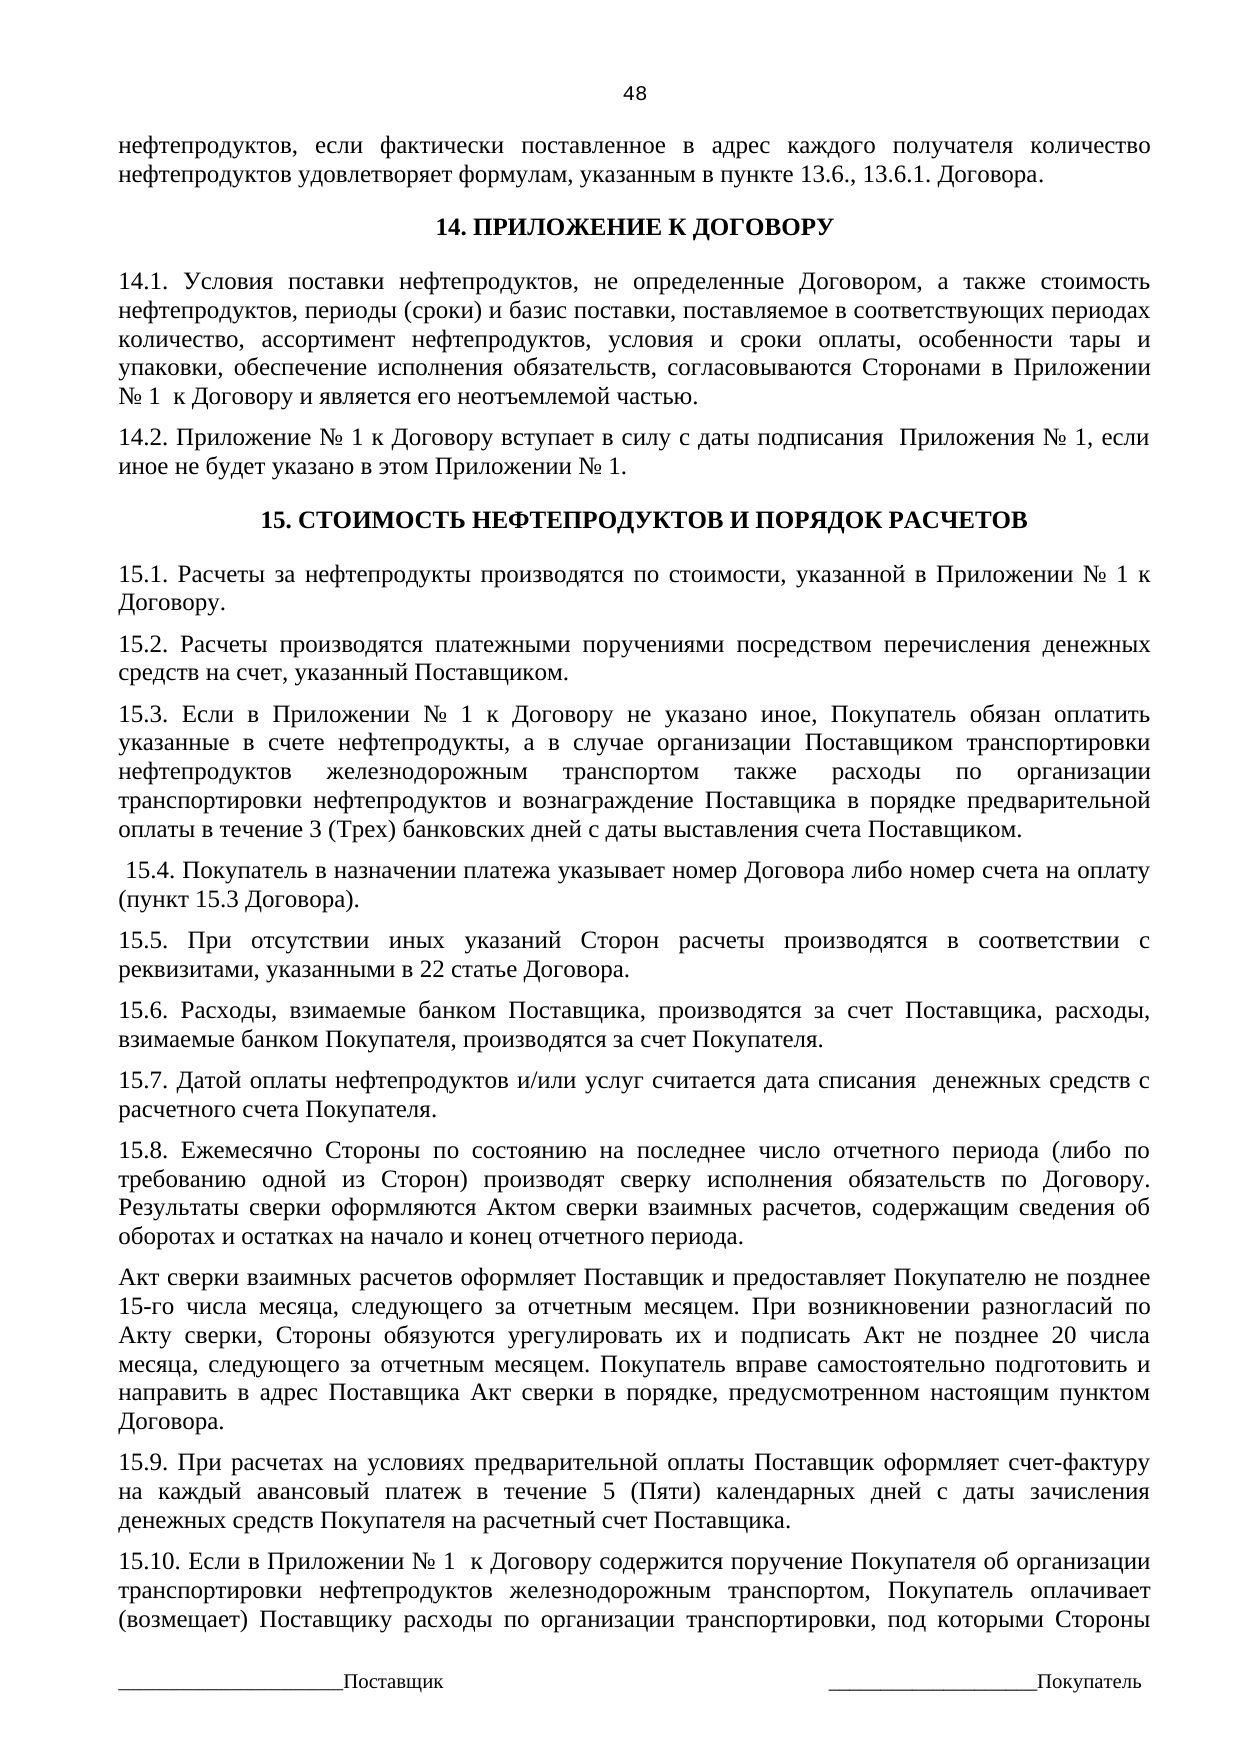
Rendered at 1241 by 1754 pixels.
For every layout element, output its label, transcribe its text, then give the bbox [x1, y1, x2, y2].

text 15.5. При отсутствии иных указаний Сторон расчеты производятся в соответствии с реквизитами, указанными в 22 статье Договора. [118, 925, 1152, 982]
text 15.8. Ежемесячно Стороны по состоянию на последнее число отчетного периода (либо по требованию одной из Сторон) производят сверку исполнения обязательств по Договору. Результаты сверки оформляются Актом сверки взаимных расчетов, содержащим сведения об оборотах и остатках на начало и конец отчетного периода. [118, 1135, 1152, 1250]
text Акт сверки взаимных расчетов оформляет Поставщик и предоставляет Покупателю не позднее 15-го числа месяца, следующего за отчетным месяцем. При возникновении разногласий по Акту сверки, Стороны обязуются урегулировать их и подписать Акт не позднее 20 числа месяца, следующего за отчетным месяцем. Покупатель вправе самостоятельно подготовить и направить в адрес Поставщика Акт сверки в порядке, предусмотренном настоящим пунктом Договора. [118, 1262, 1152, 1435]
text 15.4. Покупатель в назначении платежа указывает номер Договора либо номер счета на оплату (пункт 15.3 Договора). [118, 855, 1152, 912]
text 14.2. Приложение № 1 к Договору вступает в силу с даты подписания Приложения № 1, если иное не будет указано в этом Приложении № 1. [118, 422, 1152, 480]
text 15.7. Датой оплаты нефтепродуктов и/или услуг считается дата списания денежных средств с расчетного счета Покупателя. [118, 1065, 1152, 1122]
text 15. СТОИМОСТЬ НЕФТЕПРОДУКТОВ И ПОРЯДОК РАСЧЕТОВ [118, 505, 1152, 534]
text 14.1. Условия поставки нефтепродуктов, не определенные Договором, а также стоимость нефтепродуктов, периоды (сроки) и базис поставки, поставляемое в соответствующих периодах количество, ассортимент нефтепродуктов, условия и сроки оплаты, особенности тары и упаковки, обеспечение исполнения обязательств, согласовываются Сторонами в Приложении № 1 к Договору и является его неотъемлемой частью. [118, 266, 1152, 410]
text 15.2. Расчеты производятся платежными поручениями посредством перечисления денежных средств на счет, указанный Поставщиком. [118, 629, 1152, 686]
text 15.9. При расчетах на условиях предварительной оплаты Поставщик оформляет счет-фактуру на каждый авансовый платеж в течение 5 (Пяти) календарных дней с даты зачисления денежных средств Покупателя на расчетный счет Поставщика. [118, 1447, 1152, 1534]
text 14. ПРИЛОЖЕНИЕ К ДОГОВОРУ [118, 212, 1152, 241]
text 15.3. Если в Приложении № 1 к Договору не указано иное, Покупатель обязан оплатить указанные в счете нефтепродукты, а в случае организации Поставщиком транспортировки нефтепродуктов железнодорожным транспортом также расходы по организации транспортировки нефтепродуктов и вознаграждение Поставщика в порядке предварительной оплаты в течение 3 (Трех) банковских дней с даты выставления счета Поставщиком. [118, 699, 1152, 842]
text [118, 130, 1152, 187]
text 15.1. Расчеты за нефтепродукты производятся по стоимости, указанной в Приложении № 1 к Договору. [118, 559, 1152, 616]
text 15.6. Расходы, взимаемые банком Поставщика, производятся за счет Поставщика, расходы, взимаемые банком Покупателя, производятся за счет Покупателя. [118, 995, 1152, 1052]
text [118, 1546, 1152, 1632]
